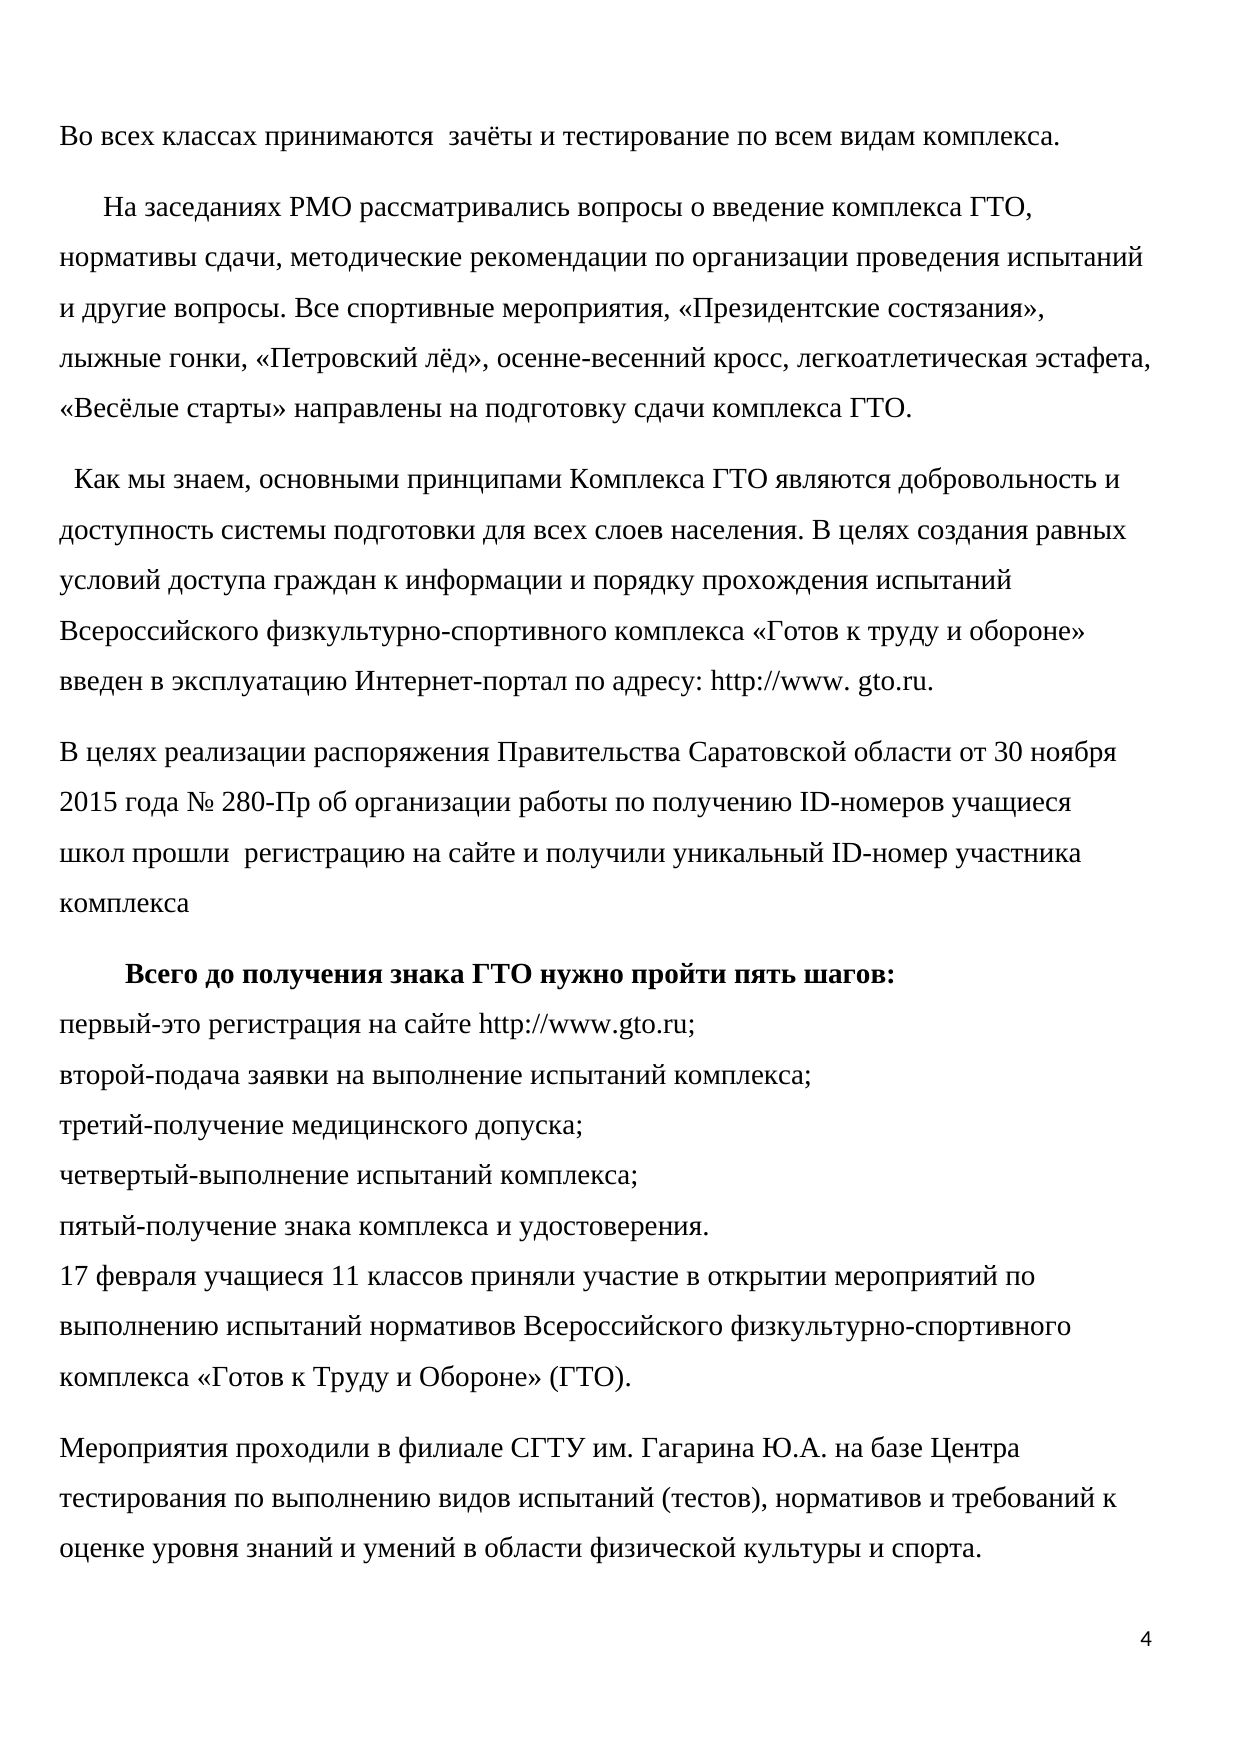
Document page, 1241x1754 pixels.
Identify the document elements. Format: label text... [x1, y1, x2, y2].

text четвертый-выполнение испытаний комплекса; [59, 1157, 1152, 1191]
text третий-получение медицинского допуска; [59, 1107, 1152, 1141]
text пятый-получение знака комплекса и удостоверения. [59, 1208, 1152, 1241]
text 17 февраля учащиеся 11 классов приняли участие в открытии мероприятий по выполнению испытаний нормативов Всероссийского физкультурно-спортивного комплекса «Готов к Труду и Обороне» (ГТО). [59, 1258, 1152, 1392]
list Во всех классах принимаются зачёты и тестирование по всем видам комплекса. [59, 118, 1152, 152]
text В целях реализации распоряжения Правительства Саратовской области от 30 ноября 2015 года № 280-Пр об организации работы по получению ID-номеров учащиеся школ прошли регистрацию на сайте и получили уникальный ID-номер участника комплекса [59, 734, 1152, 918]
text Всего до получения знака ГТО нужно пройти пять шагов: [59, 956, 1152, 990]
text первый-это регистрация на сайте http://www.gto.ru; [59, 1006, 1152, 1040]
text Как мы знаем, основными принципами Комплекса ГТО являются добровольность и доступность системы подготовки для всех слоев населения. В целях создания равных условий доступа граждан к информации и порядку прохождения испытаний Всероссийского физкультурно-спортивного комплекса «Готов к труду и обороне» введен в эксплуатацию Интернет-портал по адресу: http://www. gto.ru. [59, 462, 1152, 696]
text второй-подача заявки на выполнение испытаний комплекса; [59, 1057, 1152, 1090]
text На заседаниях РМО рассматривались вопросы о введение комплекса ГТО, нормативы сдачи, методические рекомендации по организации проведения испытаний и другие вопросы. Все спортивные мероприятия, «Президентские состязания», лыжные гонки, «Петровский лёд», осенне-весенний кросс, легкоатлетическая эстафета, «Весёлые старты» направлены на подготовку сдачи комплекса ГТО. [59, 189, 1152, 424]
text Мероприятия проходили в филиале СГТУ им. Гагарина Ю.А. на базе Центра тестирования по выполнению видов испытаний (тестов), нормативов и требований к оценке уровня знаний и умений в области физической культуры и спорта. [59, 1430, 1152, 1564]
